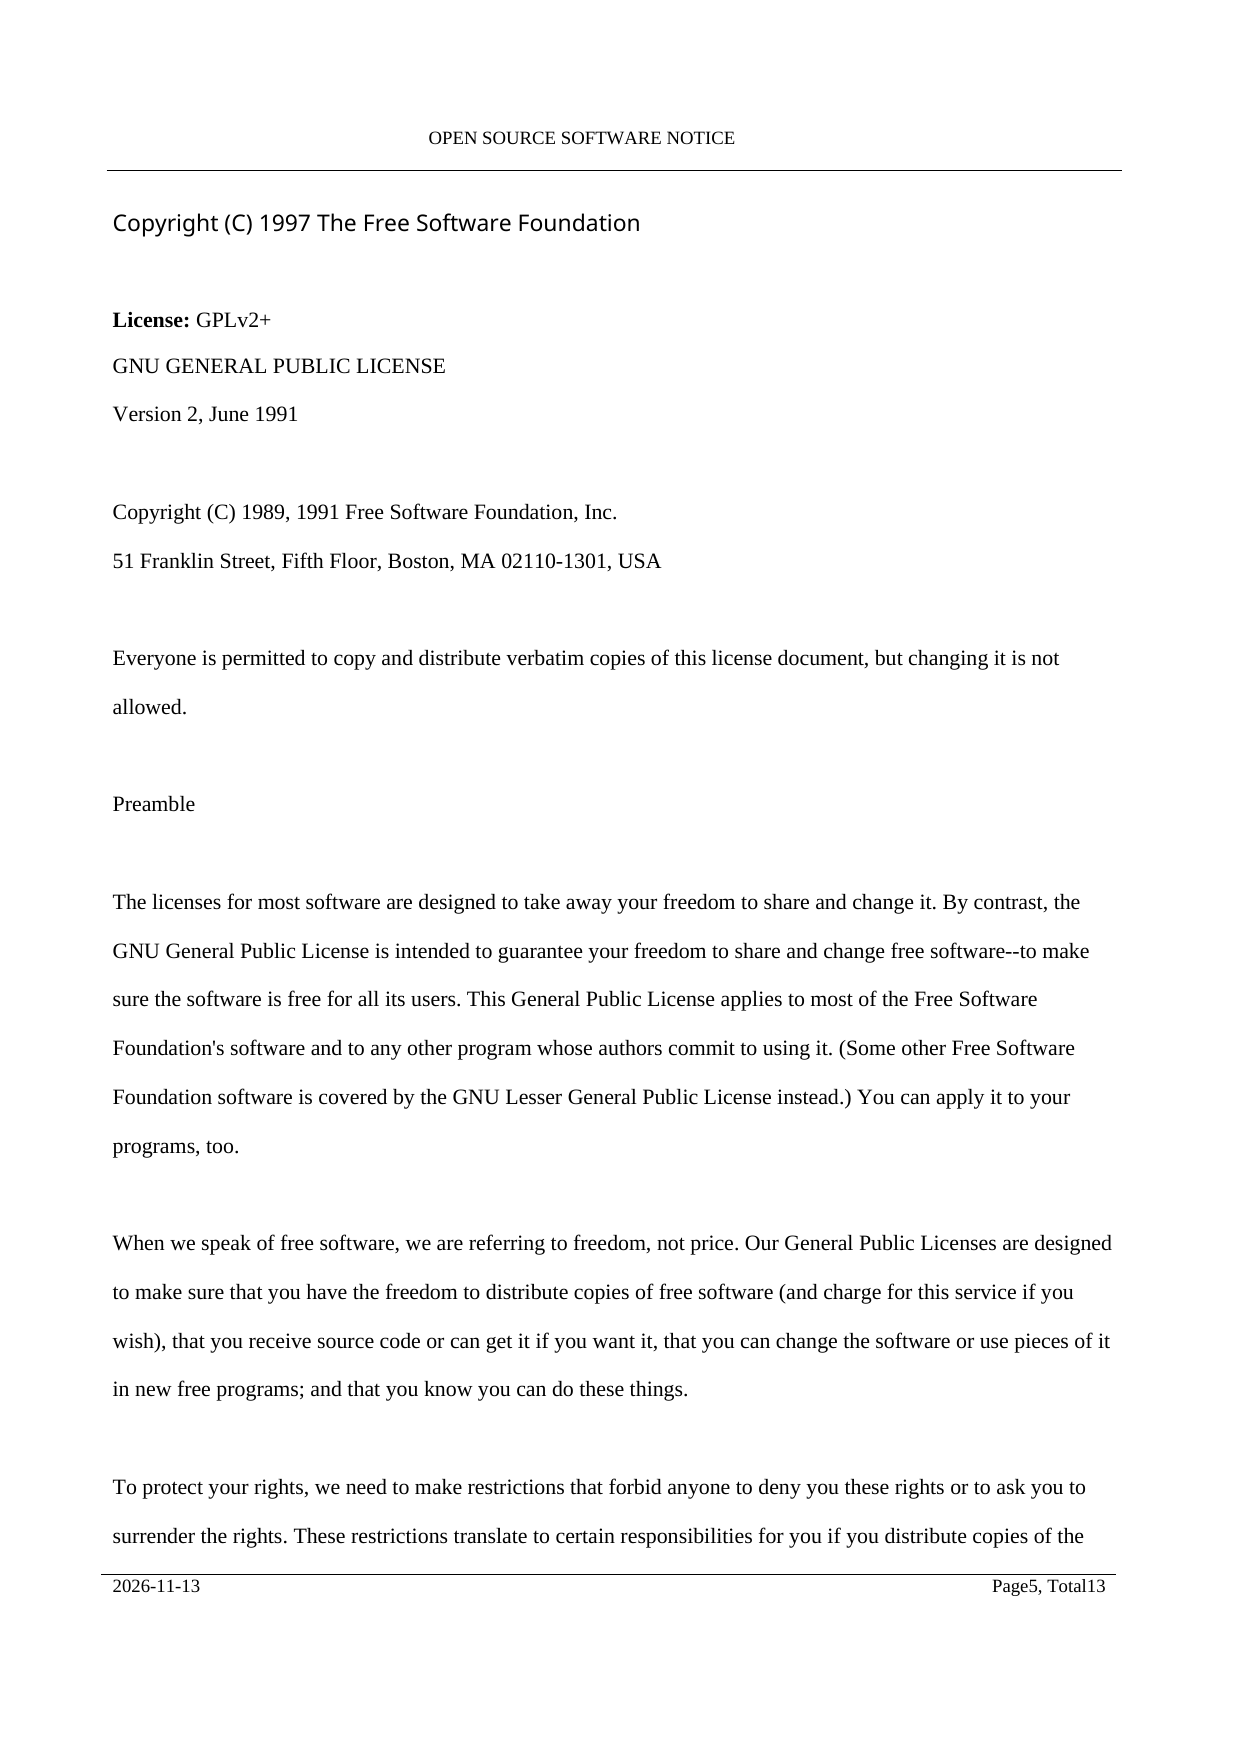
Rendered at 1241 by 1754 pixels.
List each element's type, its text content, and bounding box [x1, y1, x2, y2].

text License: GPLv2+ [112, 304, 1128, 336]
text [112, 206, 1128, 288]
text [112, 349, 1128, 1551]
